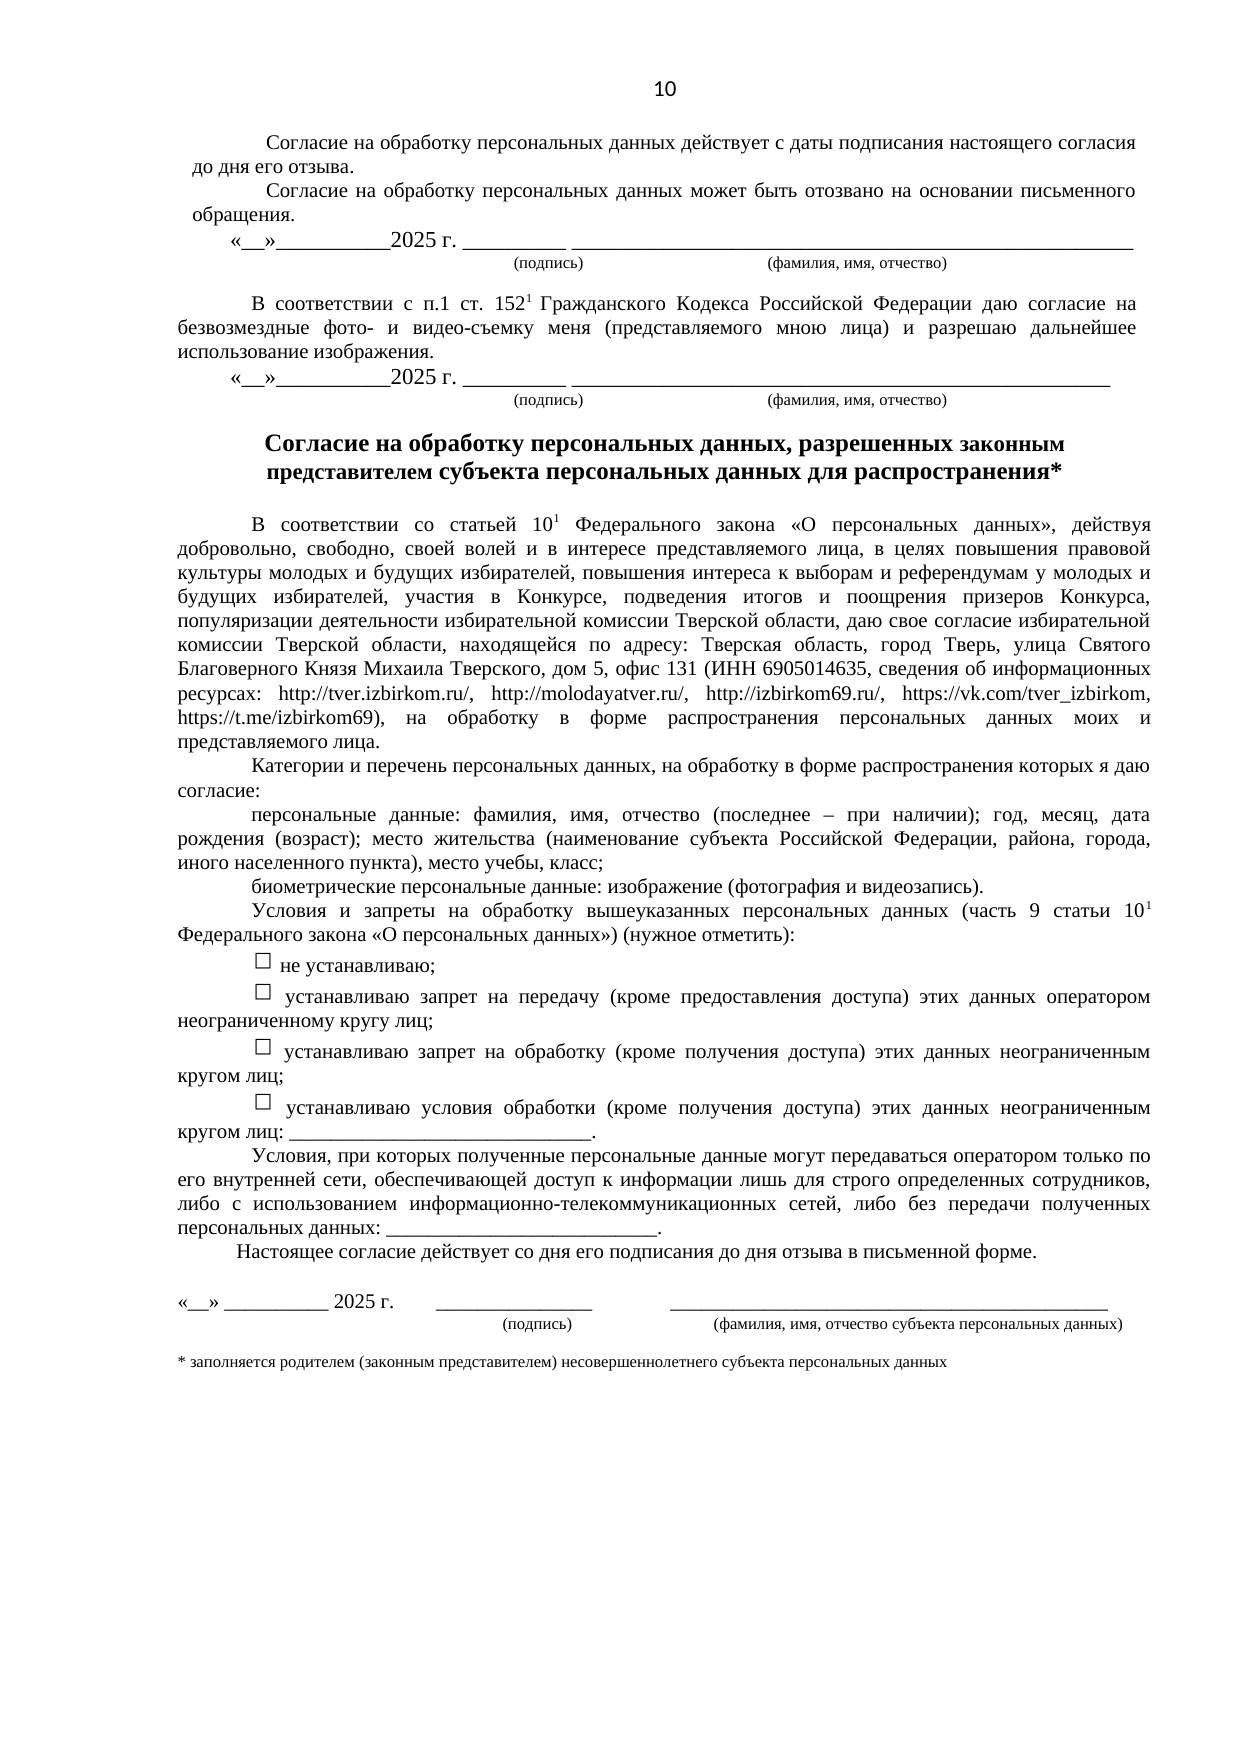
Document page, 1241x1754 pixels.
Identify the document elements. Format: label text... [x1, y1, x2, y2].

text Согласие на обработку персональных данных, разрешенных законным представителем субъекта персональных данных для распространения* [192, 428, 1137, 485]
text «__»__________2025 г. _________ _______________________________________________ [192, 363, 1137, 389]
text «__» __________ 2025 г. _______________ __________________________________________ [177, 1289, 1137, 1313]
text (подпись) (фамилия, имя, отчество) [177, 389, 1152, 408]
text В соответствии с п.1 ст. 1521 Гражданского Кодекса Российской Федерации даю согласие на безвозмездные фото- и видео-съемку меня (представляемого мною лица) и разрешаю дальнейшее использование изображения. [177, 291, 1137, 363]
text В соответствии со статьей 101 Федерального закона «О персональных данных», действуя добровольно, свободно, своей волей и в интересе представляемого лица, в целях повышения правовой культуры молодых и будущих избирателей, повышения интереса к выборам и референдумам у молодых и будущих избирателей, участия в Конкурсе, подведения итогов и поощрения призеров Конкурса, популяризации деятельности избирательной комиссии Тверской области, даю свое согласие избирательной комиссии Тверской области, находящейся по адресу: Тверская область, город Тверь, улица Святого Благоверного Князя Михаила Тверского, дом 5, офис 131 (ИНН 6905014635, сведения об информационных ресурсах: http://tver.izbirkom.ru/, http://molodayatver.ru/, http://izbirkom69.ru/, https://vk.com/tver_izbirkom, https://t.me/izbirkom69), на обработку в форме распространения персональных данных моих и представляемого лица. [177, 511, 1152, 753]
text биометрические персональные данные: изображение (фотография и видеозапись). [177, 874, 1152, 898]
text Категории и перечень персональных данных, на обработку в форме распространения которых я даю согласие: [177, 753, 1151, 802]
text персональные данные: фамилия, имя, отчество (последнее – при наличии); год, месяц, дата рождения (возраст); место жительства (наименование субъекта Российской Федерации, района, города, иного населенного пункта), место учебы, класс; [177, 802, 1152, 874]
text * заполняется родителем (законным представителем) несовершеннолетнего субъекта персональных данных [177, 1352, 1152, 1371]
text Согласие на обработку персональных данных может быть отозвано на основании письменного обращения. [192, 178, 1137, 226]
text (подпись) (фамилия, имя, отчество) [177, 252, 1152, 272]
text устанавливаю запрет на передачу (кроме предоставления доступа) этих данных оператором неограниченному кругу лиц; [177, 977, 1152, 1032]
text устанавливаю запрет на обработку (кроме получения доступа) этих данных неограниченным кругом лиц; [177, 1032, 1152, 1087]
text Согласие на обработку персональных данных действует с даты подписания настоящего согласия до дня его отзыва. [192, 130, 1137, 178]
text (подпись) (фамилия, имя, отчество субъекта персональных данных) [177, 1313, 1137, 1333]
text не устанавливаю; [177, 946, 1152, 977]
text Настоящее согласие действует со дня его подписания до дня отзыва в письменной форме. [177, 1239, 1137, 1263]
text «__»__________2025 г. _________ _________________________________________________ [192, 226, 1137, 252]
text Условия и запреты на обработку вышеуказанных персональных данных (часть 9 статьи 101 Федерального закона «О персональных данных») (нужное отметить): [177, 898, 1152, 946]
text Условия, при которых полученные персональные данные могут передаваться оператором только по его внутренней сети, обеспечивающей доступ к информации лишь для строго определенных сотрудников, либо с использованием информационно-телекоммуникационных сетей, либо без передачи полученных персональных данных: __________________________. [177, 1143, 1152, 1239]
text устанавливаю условия обработки (кроме получения доступа) этих данных неограниченным кругом лиц: _____________________________. [177, 1087, 1152, 1143]
